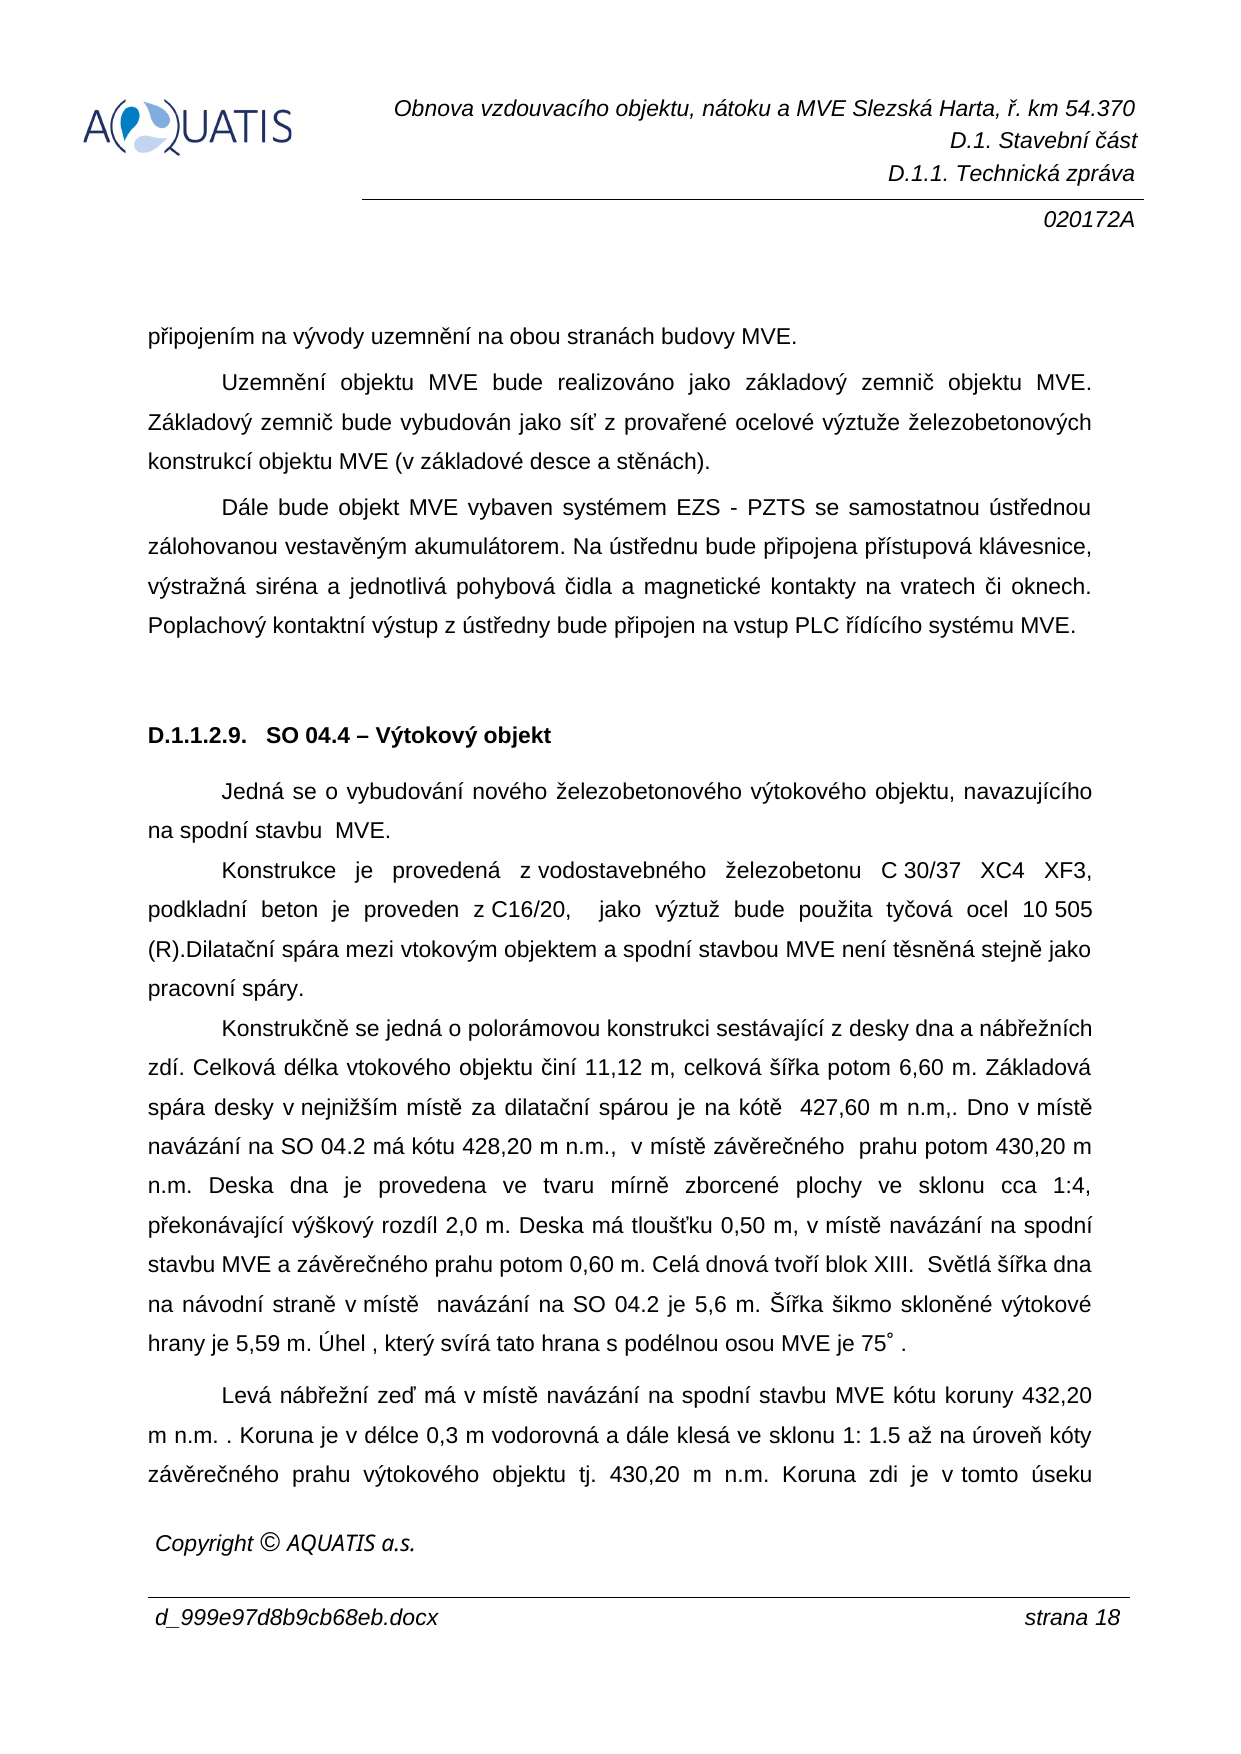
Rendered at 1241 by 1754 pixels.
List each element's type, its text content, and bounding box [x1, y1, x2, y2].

text Jedná se o vybudování nového železobetonového výtokového objektu, navazujícího na spodní stavbu MVE. [148, 778, 1092, 843]
subtitle SO 04.4 – Výtokový objekt [148, 722, 1092, 749]
list Konstrukčně se jedná o polorámovou konstrukci sestávající z desky dna a nábřežních zdí. Celková délka vtokového objektu činí 11,12 m, celková šířka potom 6,60 m. Základová spára desky v nejnižším místě za dilatační spárou je na kótě 427,60 m n.m,. Dno v místě navázání na SO 04.2 má kótu 428,20 m n.m., v místě závěrečného prahu potom 430,20 m n.m. Deska dna je provedena ve tvaru mírně zborcené plochy ve sklonu cca 1:4, překonávající výškový rozdíl 2,0 m. Deska má tloušťku 0,50 m, v místě navázání na spodní stavbu MVE a závěrečného prahu potom 0,60 m. Celá dnová tvoří blok XIII. Světlá šířka dna na návodní straně v místě navázání na SO 04.2 je 5,6 m. Šířka šikmo skloněné výtokové hrany je 5,59 m. Úhel , který svírá tato hrana s podélnou osou MVE je 75˚ . [148, 1014, 1092, 1357]
text Dále bude objekt MVE vybaven systémem EZS - PZTS se samostatnou ústřednou zálohovanou vestavěným akumulátorem. Na ústřednu bude připojena přístupová klávesnice, výstražná siréna a jednotlivá pohybová čidla a magnetické kontakty na vratech či oknech. Poplachový kontaktní výstup z ústředny bude připojen na vstup PLC řídícího systému MVE. [148, 494, 1092, 638]
picture [83, 99, 292, 156]
text Uzemnění objektu MVE bude realizováno jako základový zemnič objektu MVE. Základový zemnič bude vybudován jako síť z provařené ocelové výztuže železobetonových konstrukcí objektu MVE (v základové desce a stěnách). [148, 369, 1092, 474]
text Konstrukce je provedená z vodostavebného železobetonu C 30/37 XC4 XF3, podkladní beton je proveden z C16/20, jako výztuž bude použita tyčová ocel 10 505 (R).Dilatační spára mezi vtokovým objektem a spodní stavbou MVE není těsněná stejně jako pracovní spáry. [148, 857, 1092, 1001]
